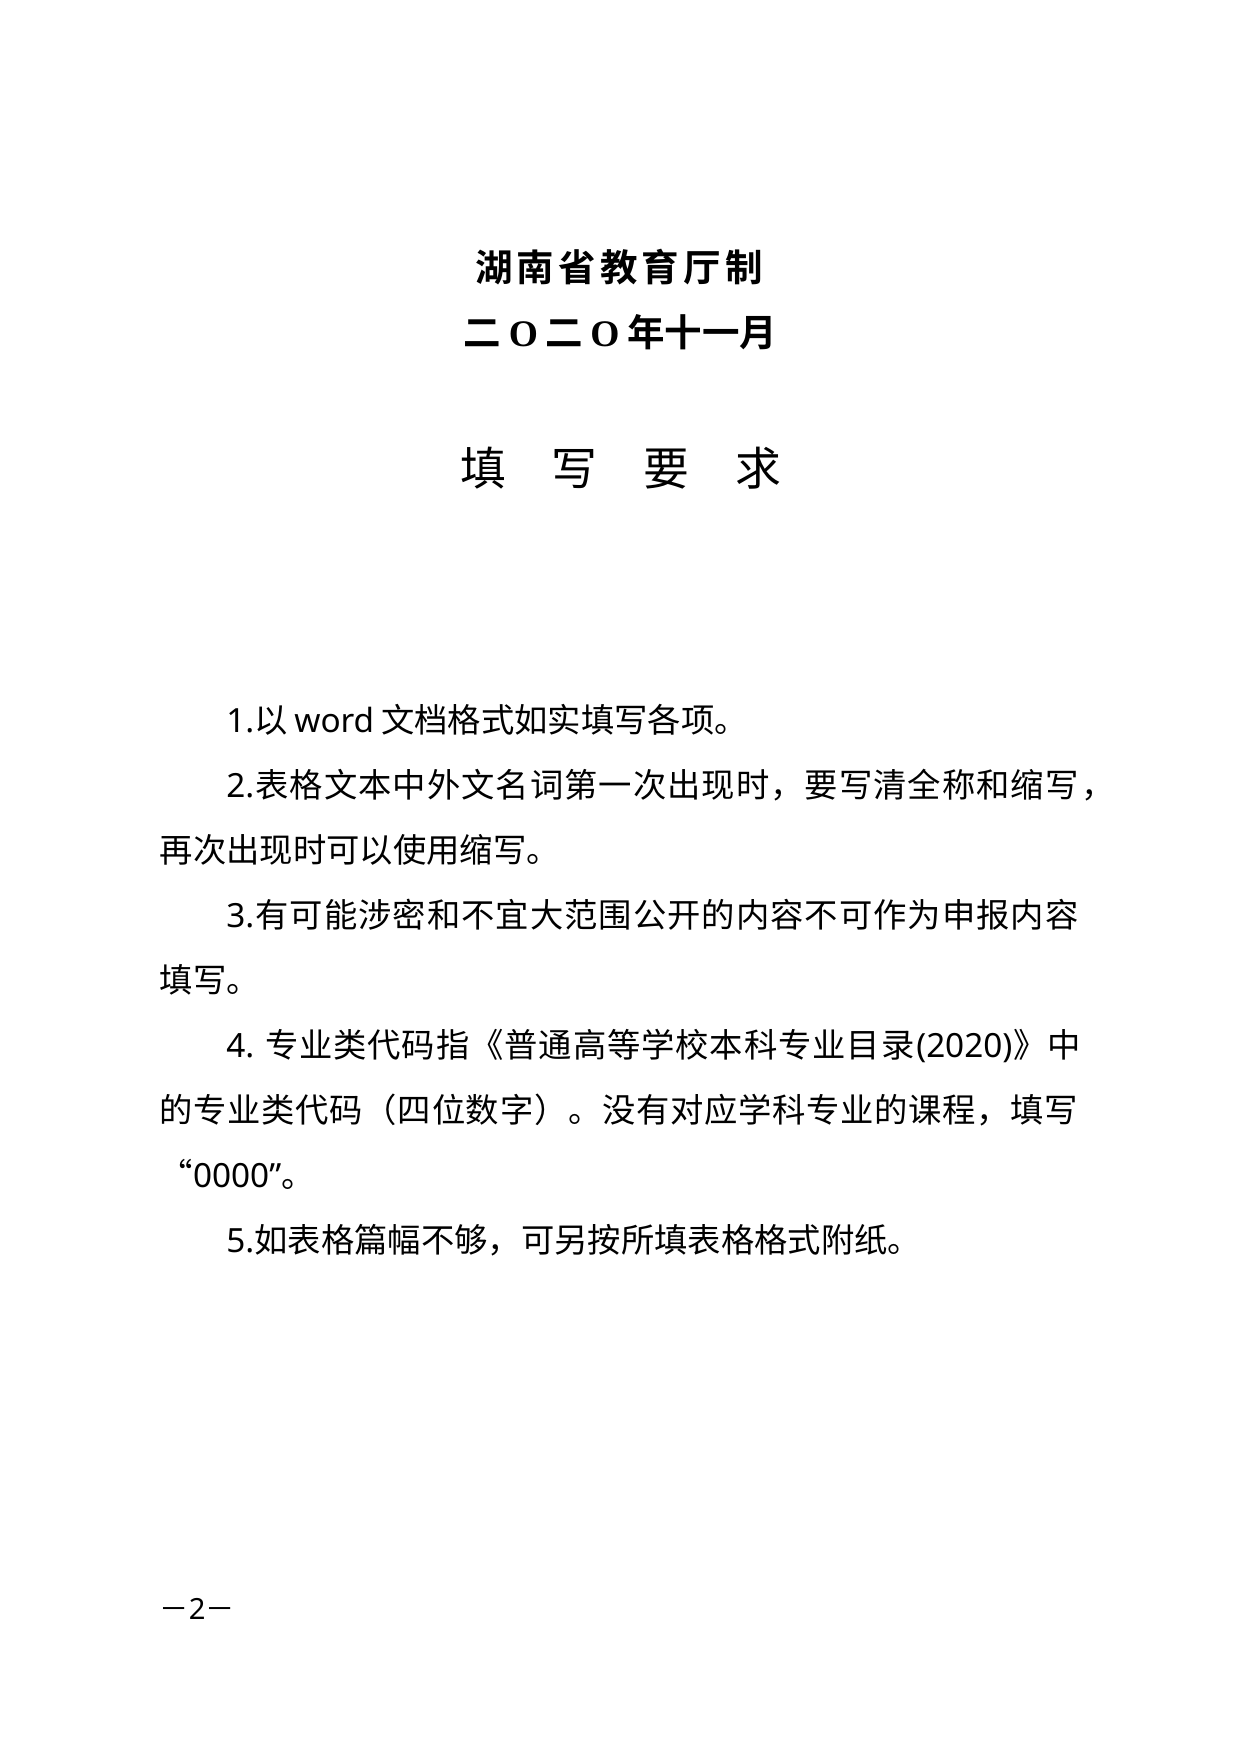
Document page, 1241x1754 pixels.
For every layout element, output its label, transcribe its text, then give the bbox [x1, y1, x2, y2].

text 填 写 要 求 [159, 417, 1081, 514]
text 1.以word文档格式如实填写各项。 [159, 686, 1081, 751]
text 5.如表格篇幅不够，可另按所填表格格式附纸。 [159, 1206, 1081, 1271]
text 4. 专业类代码指《普通高等学校本科专业目录(2020)》中的专业类代码（四位数字）。没有对应学科专业的课程，填写“0000”。 [159, 1011, 1081, 1206]
text 2.表格文本中外文名词第一次出现时，要写清全称和缩写，再次出现时可以使用缩写。 [159, 751, 1081, 881]
text 二O二O年十一月 [159, 298, 1081, 363]
text 湖南省教育厅制 [159, 233, 1078, 298]
text 3.有可能涉密和不宜大范围公开的内容不可作为申报内容填写。 [159, 881, 1081, 1011]
